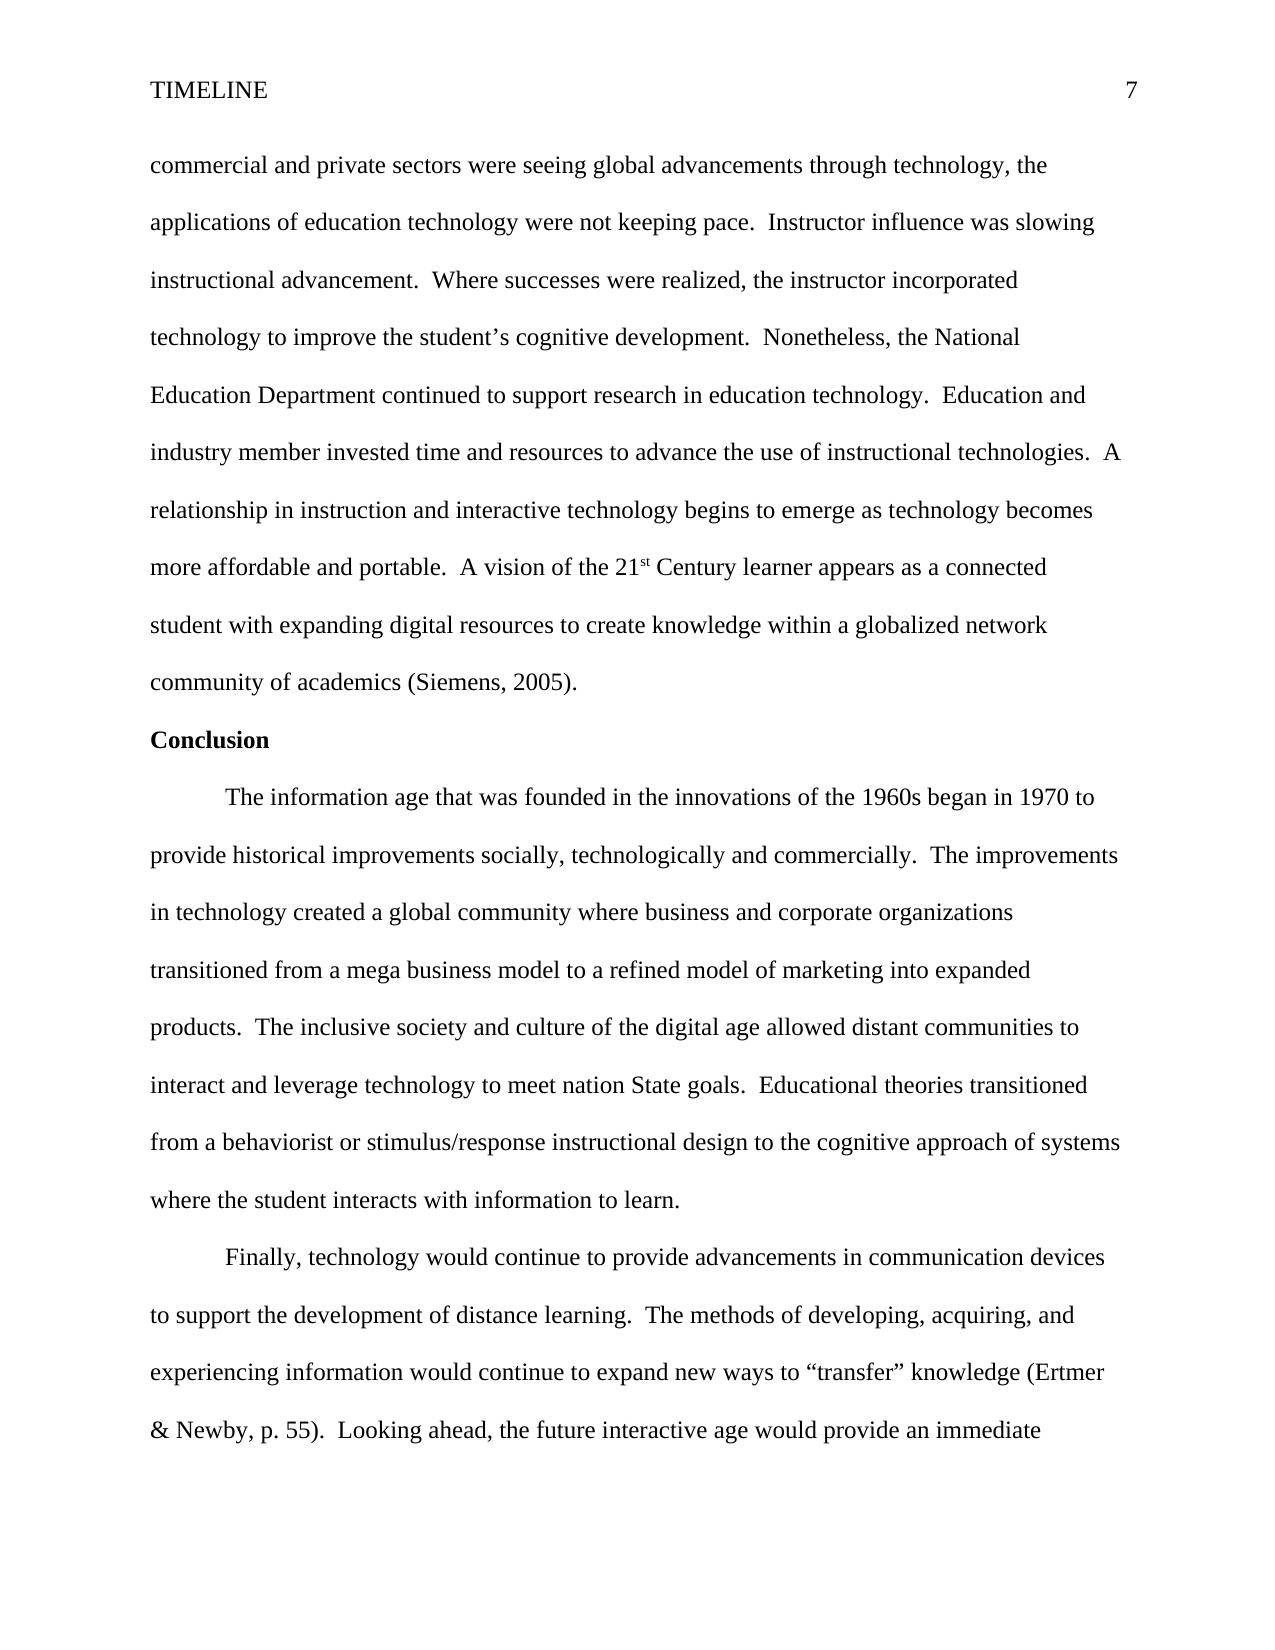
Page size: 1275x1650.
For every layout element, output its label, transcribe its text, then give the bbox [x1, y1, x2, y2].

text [150, 150, 1125, 696]
text Conclusion [150, 725, 1125, 754]
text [150, 1242, 1125, 1444]
text The information age that was founded in the innovations of the 1960s began in 1970 to provide historical improvements socially, technologically and commercially. The improvements in technology created a global community where business and corporate organizations transitioned from a mega business model to a refined model of marketing into expanded products. The inclusive society and culture of the digital age allowed distant communities to interact and leverage technology to meet nation State goals. Educational theories transitioned from a behaviorist or stimulus/response instructional design to the cognitive approach of systems where the student interacts with information to learn. [150, 782, 1125, 1214]
